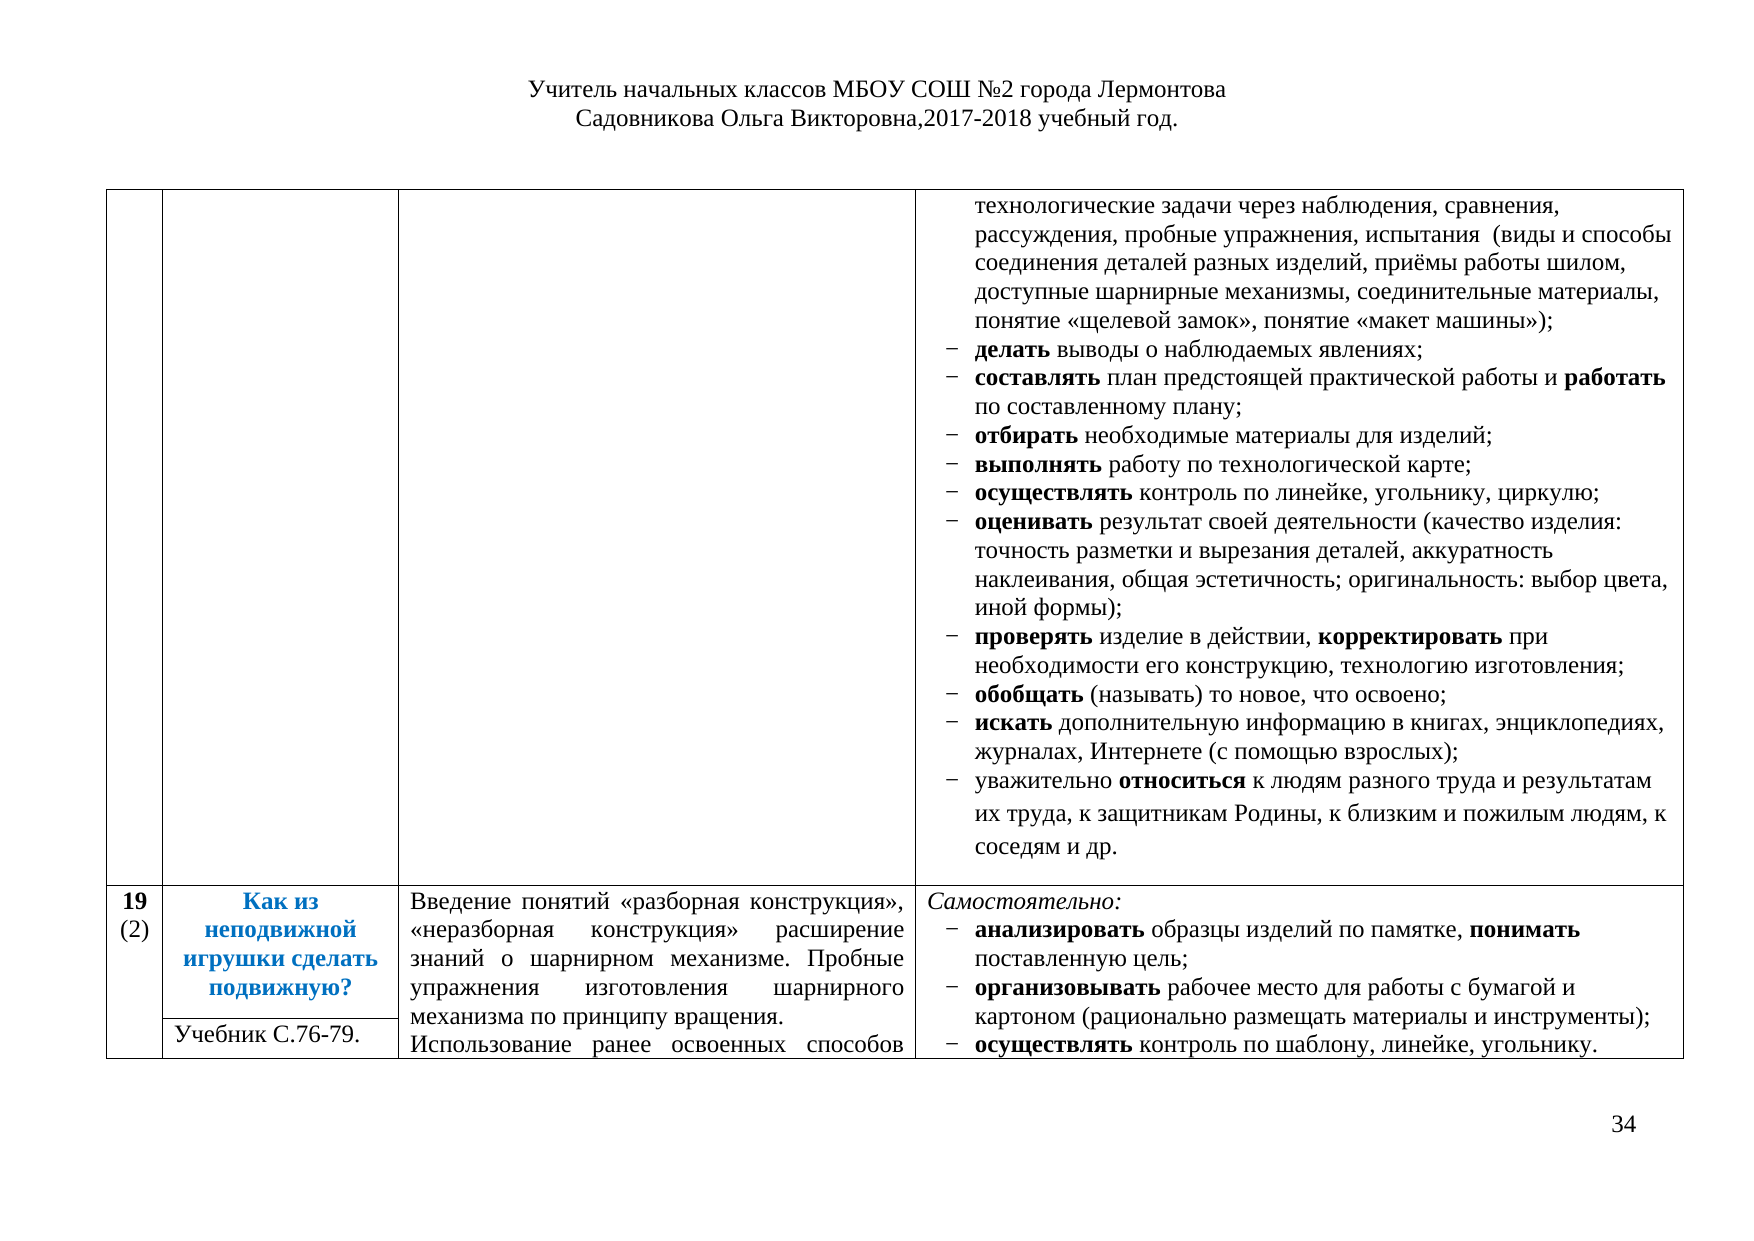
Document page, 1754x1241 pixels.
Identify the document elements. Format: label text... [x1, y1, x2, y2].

table_cell 19 (2) [107, 886, 162, 1058]
table_cell Самостоятельно: анализировать образцы изделий по памятке, понимать поставленную цель; организовывать рабочее место для работы с бумагой и картоном (рационально размещать материалы и инструменты); осуществлять контроль по шаблону, линейке, угольнику. С помощью учителя: сравнивать конструктивные особенности схожих изделий и технологии их изготовления классифицировать изделия и машины (по конструкции, назначению, функциям); отделять известное от неизвестного; открывать новые знания и умения; решать конструкторско-технологические задачи через наблюдения, сравнения, рассуждения, пробные упражнения, испытания (виды и способы соединения деталей разных изделий, приёмы работы шилом, доступные шарнирные механизмы, соединительные материалы, понятие «щелевой замок», понятие «макет машины»); делать выводы о наблюдаемых явлениях; составлять план предстоящей практической работы и работать по составленному плану; отбирать необходимые материалы для изделий; выполнять работу по технологической карте; осуществлять контроль по линейке, угольнику, циркулю; оценивать результат своей деятельности (качество изделия: точность разметки и вырезания деталей, аккуратность наклеивания, общая эстетичность; оригинальность: выбор цвета, иной формы); проверять изделие в действии, корректировать при необходимости его конструкцию, технологию изготовления; обобщать (называть) то новое, что освоено; искать дополнительную информацию в книгах, энциклопедиях, журналах, Интернете (с помощью взрослых); уважительно относиться к людям разного труда и результатам их труда, к защитникам Родины, к близким и пожилым людям, к соседям и др. [916, 886, 1683, 1058]
table_cell Как из неподвижной игрушки сделать подвижную? [163, 886, 398, 1018]
table_cell Учебник С.76-79. [163, 1019, 398, 1058]
table_cell [163, 190, 398, 885]
table_cell Введение понятий «разборная конструкция», «неразборная конструкция» расширение знаний о шарнирном механизме. Пробные упражнения изготовления шарнирного механизма по принципу вращения. Использование ранее освоенных способов разметки и соединения деталей. Составление плана работы. Работа по технологической карте. Проверка конструкции в действии. Внесение коррективов. Изготовление изделий с шарнирным механизмом по принципу вращения [399, 886, 915, 1058]
